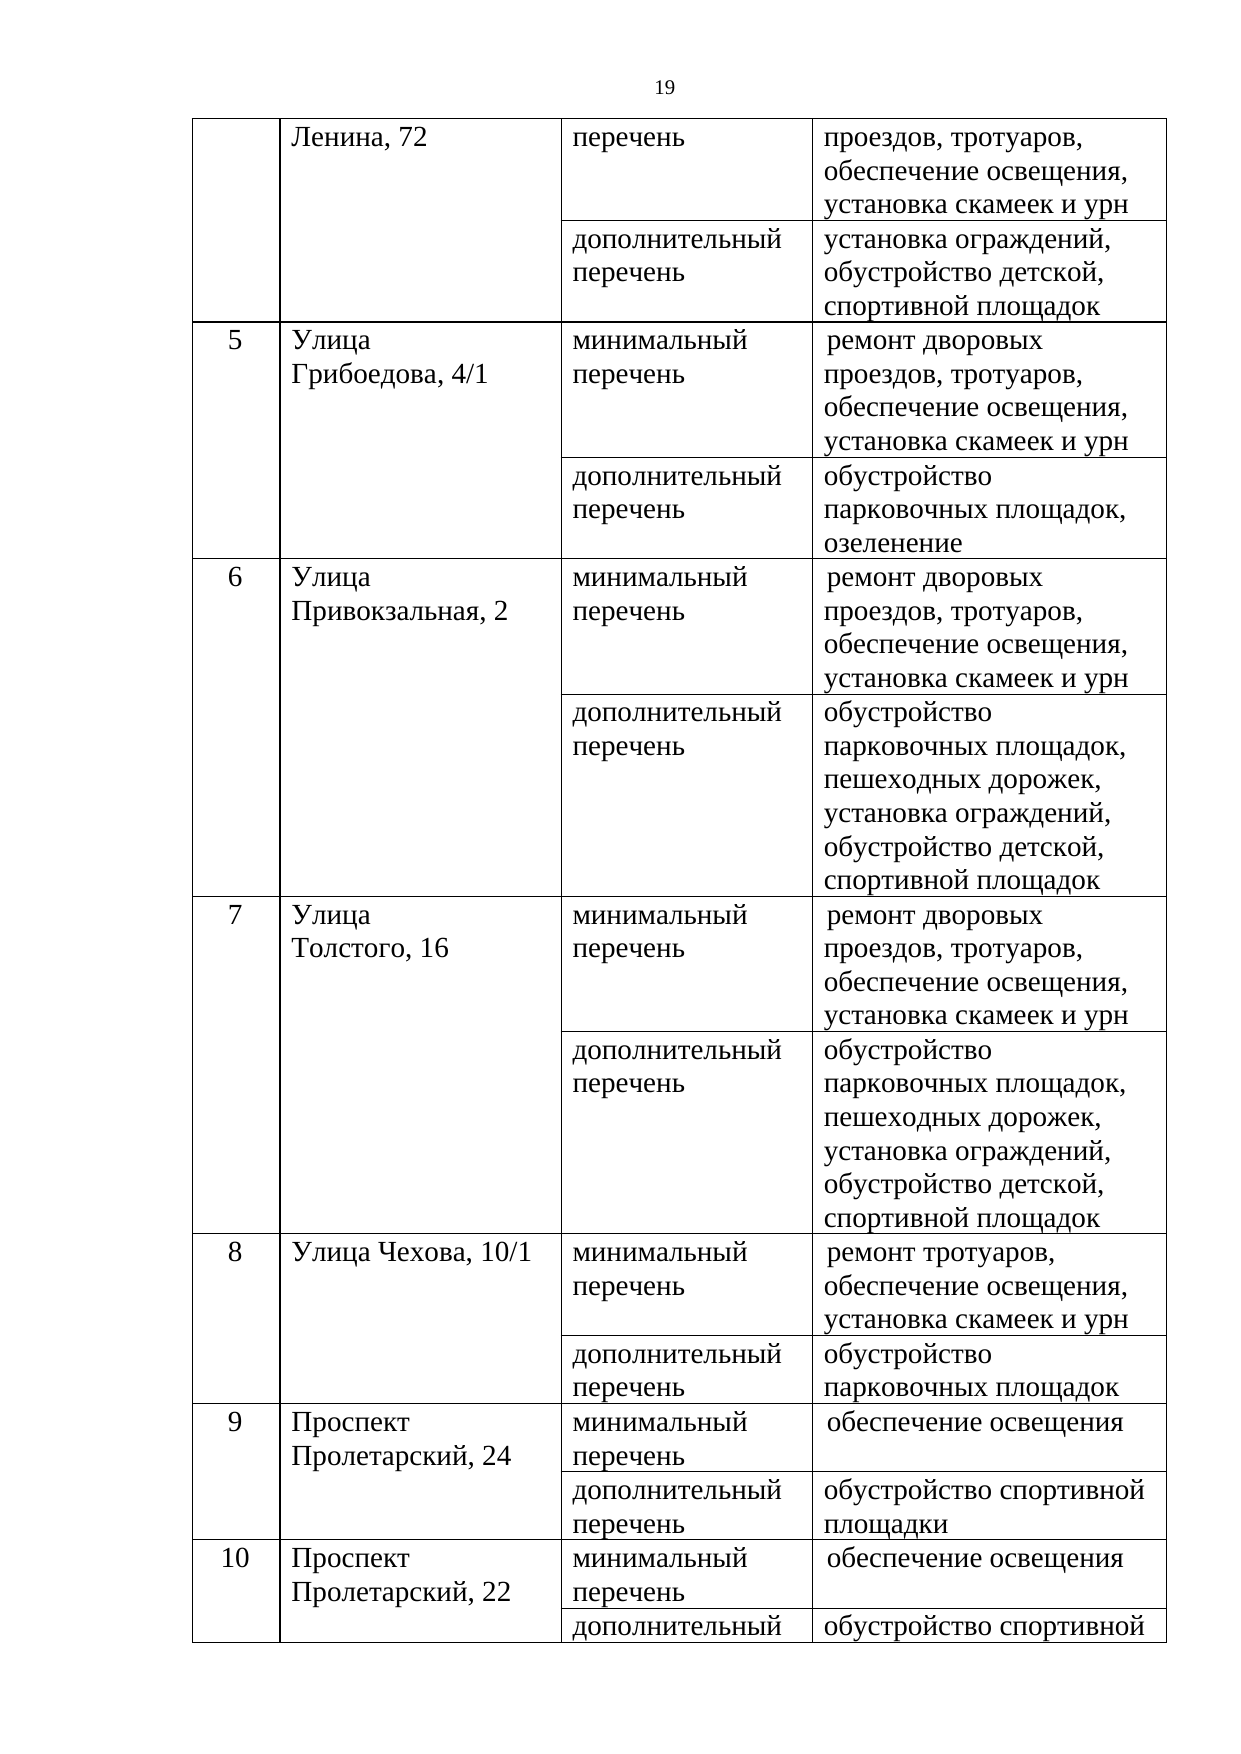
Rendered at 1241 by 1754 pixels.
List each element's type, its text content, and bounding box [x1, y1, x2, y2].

table_cell минимальный перечень [562, 323, 812, 457]
table_cell обеспечение освещения [813, 1540, 1166, 1607]
table_cell Проспект Пролетарский, 22 [281, 1540, 561, 1642]
table_cell 6 [193, 559, 279, 896]
table_cell 7 [193, 897, 279, 1233]
table_cell обустройство парковочных площадок, пешеходных дорожек, установка ограждений, обустройство детской, спортивной площадок [813, 695, 1166, 896]
table_cell Проспект Ленина, 72 [281, 119, 561, 321]
table_cell 10 [193, 1540, 279, 1642]
table_cell 8 [193, 1234, 279, 1403]
table_cell обеспечение освещения [813, 1404, 1166, 1471]
table_cell Улица Грибоедова, 4/1 [281, 323, 561, 558]
table_cell 4 [193, 119, 279, 321]
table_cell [562, 1609, 812, 1642]
table_cell дополнительный перечень [562, 1336, 812, 1403]
table_cell дополнительный перечень [562, 695, 812, 896]
table_cell обустройство спортивной площадки [813, 1472, 1166, 1539]
table_cell дополнительный перечень [562, 458, 812, 558]
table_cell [813, 1609, 1166, 1642]
table_cell ремонт дворовых проездов, тротуаров, обеспечение освещения, установка скамеек и урн [813, 559, 1166, 693]
table_cell минимальный перечень [562, 1540, 812, 1607]
table_cell дополнительный перечень [562, 1032, 812, 1233]
table_cell минимальный перечень [562, 559, 812, 693]
table_cell Улица Чехова, 10/1 [281, 1234, 561, 1403]
table_cell Улица Толстого, 16 [281, 897, 561, 1233]
table_cell 5 [193, 323, 279, 558]
table_cell Улица Привокзальная, 2 [281, 559, 561, 896]
table_cell 9 [193, 1404, 279, 1539]
table_cell обустройство парковочных площадок, пешеходных дорожек, установка ограждений, обустройство детской, спортивной площадок [813, 1032, 1166, 1233]
table_cell ремонт дворовых проездов, тротуаров, обеспечение освещения, установка скамеек и урн [813, 323, 1166, 457]
table_cell минимальный перечень [562, 1404, 812, 1471]
table_cell обустройство парковочных площадок, озеленение [813, 458, 1166, 558]
table_cell обустройство парковочных площадок [813, 1336, 1166, 1403]
table_cell ремонт дворовых проездов, тротуаров, обеспечение освещения, установка скамеек и урн [813, 897, 1166, 1031]
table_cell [562, 119, 812, 220]
table_cell дополнительный перечень [562, 1472, 812, 1539]
table_cell минимальный перечень [562, 1234, 812, 1335]
table_cell ремонт тротуаров, обеспечение освещения, установка скамеек и урн [813, 1234, 1166, 1335]
table_cell Проспект Пролетарский, 24 [281, 1404, 561, 1539]
table_cell дополнительный перечень [562, 221, 812, 321]
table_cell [813, 119, 1166, 220]
table_cell минимальный перечень [562, 897, 812, 1031]
table_cell установка ограждений, обустройство детской, спортивной площадок [813, 221, 1166, 321]
